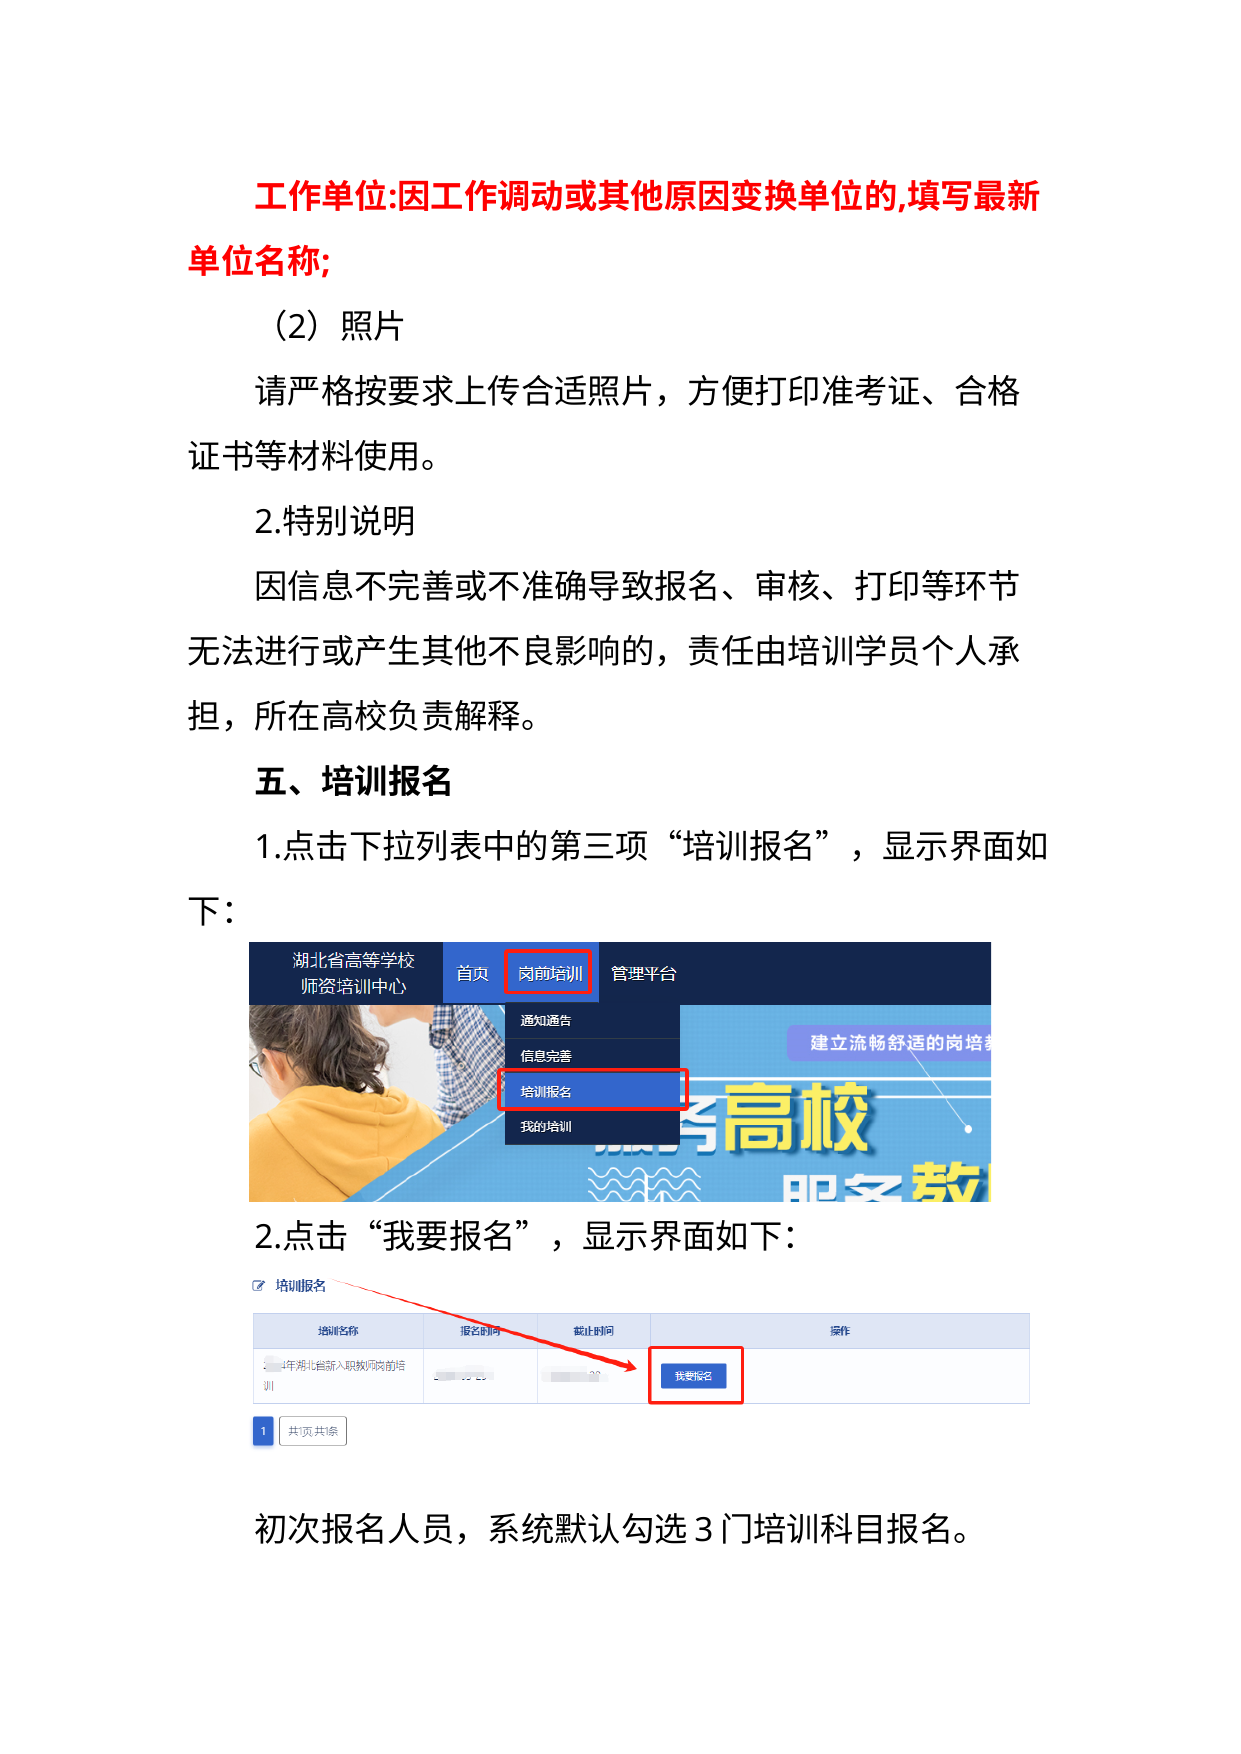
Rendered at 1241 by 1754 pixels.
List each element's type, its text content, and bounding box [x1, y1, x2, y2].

text 2.特别说明 [187, 487, 1053, 552]
text 五、培训报名 [187, 747, 1053, 812]
text （2）照片 [187, 292, 1053, 357]
picture [249, 942, 992, 1202]
text 工作单位:因工作调动或其他原因变换单位的,填写最新单位名称; [187, 162, 1053, 292]
text 初次报名人员，系统默认勾选3门培训科目报名。 [187, 1494, 1053, 1559]
text 请严格按要求上传合适照片，方便打印准考证、合格证书等材料使用。 [187, 357, 1053, 487]
text 2.点击“我要报名”，显示界面如下： [187, 1202, 1053, 1267]
text 因信息不完善或不准确导致报名、审核、打印等环节无法进行或产生其他不良影响的，责任由培训学员个人承担，所在高校负责解释。 [187, 552, 1053, 747]
picture [187, 1267, 1053, 1482]
text 1.点击下拉列表中的第三项“培训报名”，显示界面如下： [187, 812, 1053, 942]
